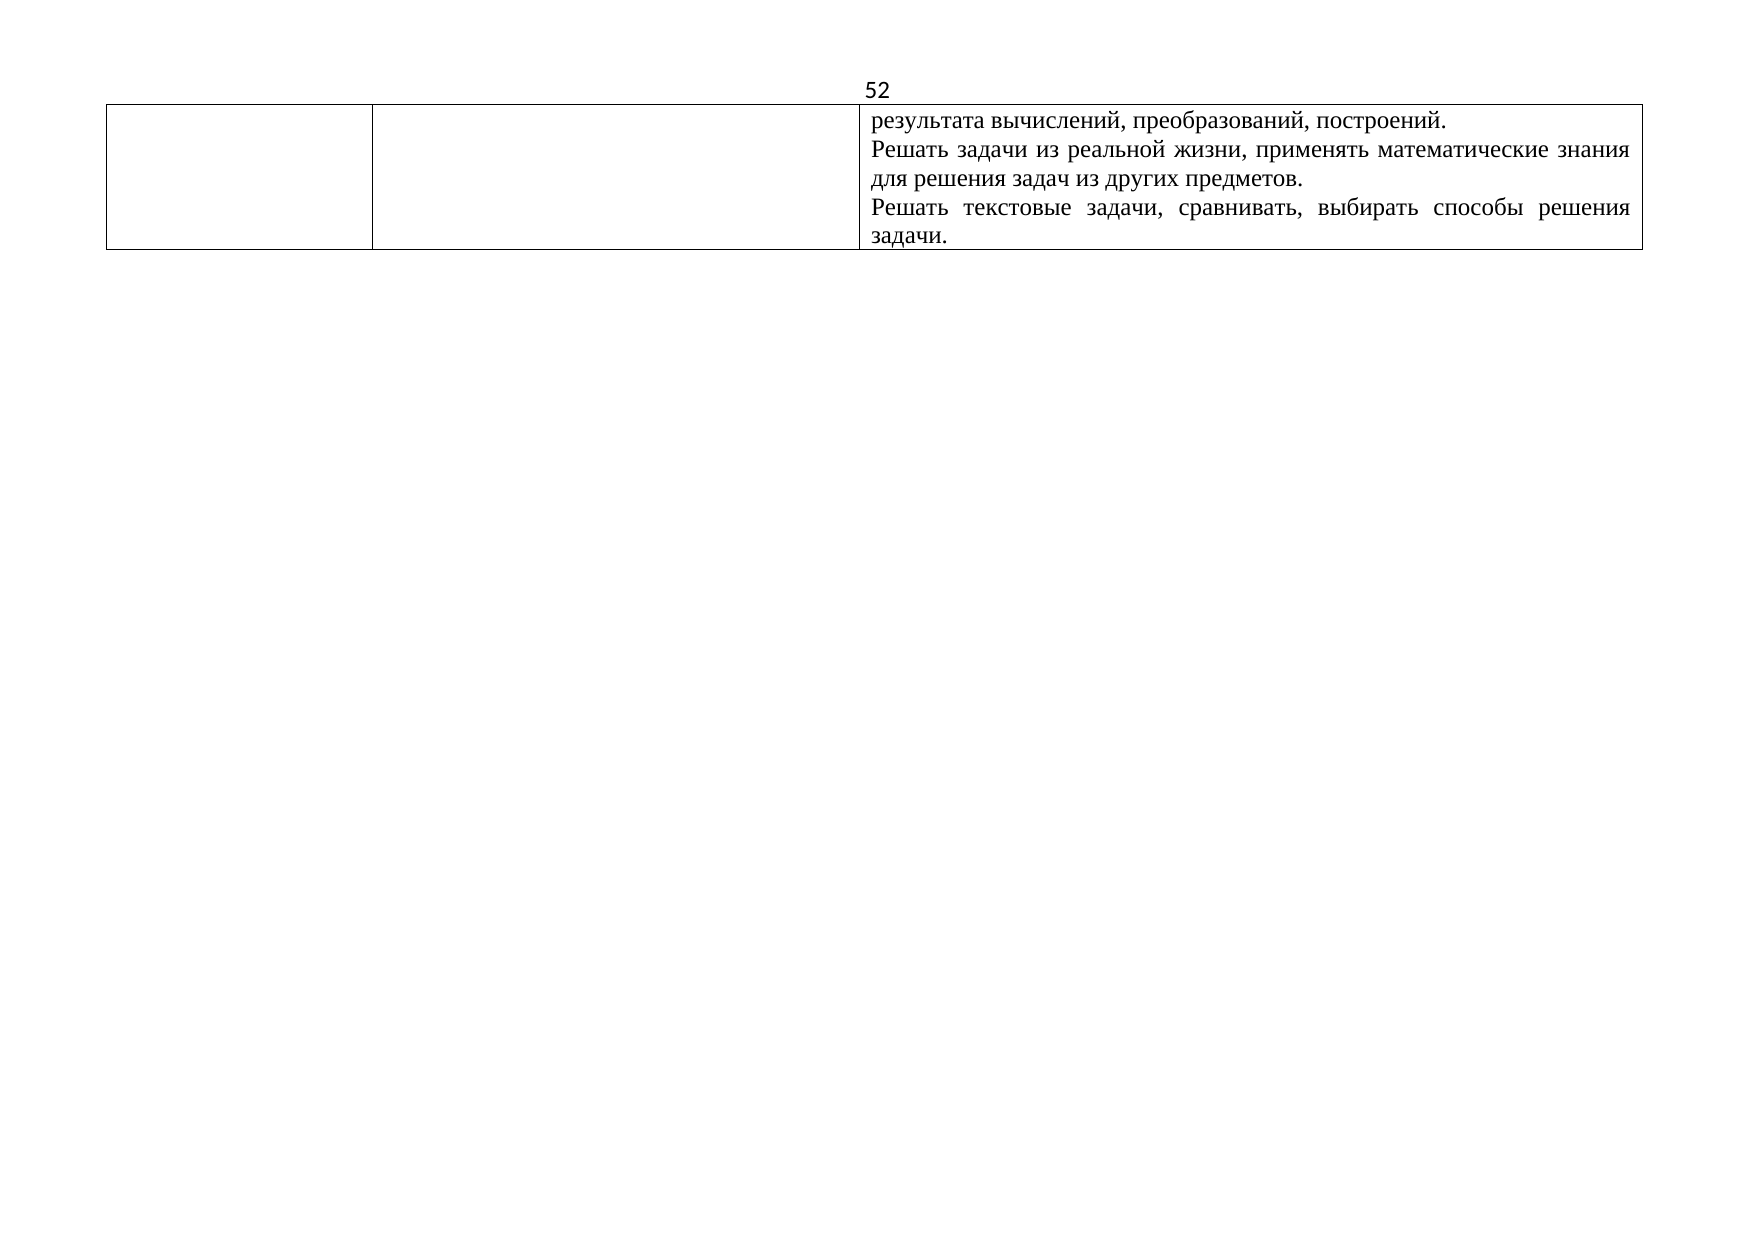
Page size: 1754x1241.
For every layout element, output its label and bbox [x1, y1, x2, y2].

table_cell [860, 105, 1642, 249]
table_cell [373, 105, 859, 249]
table_cell [107, 105, 372, 249]
